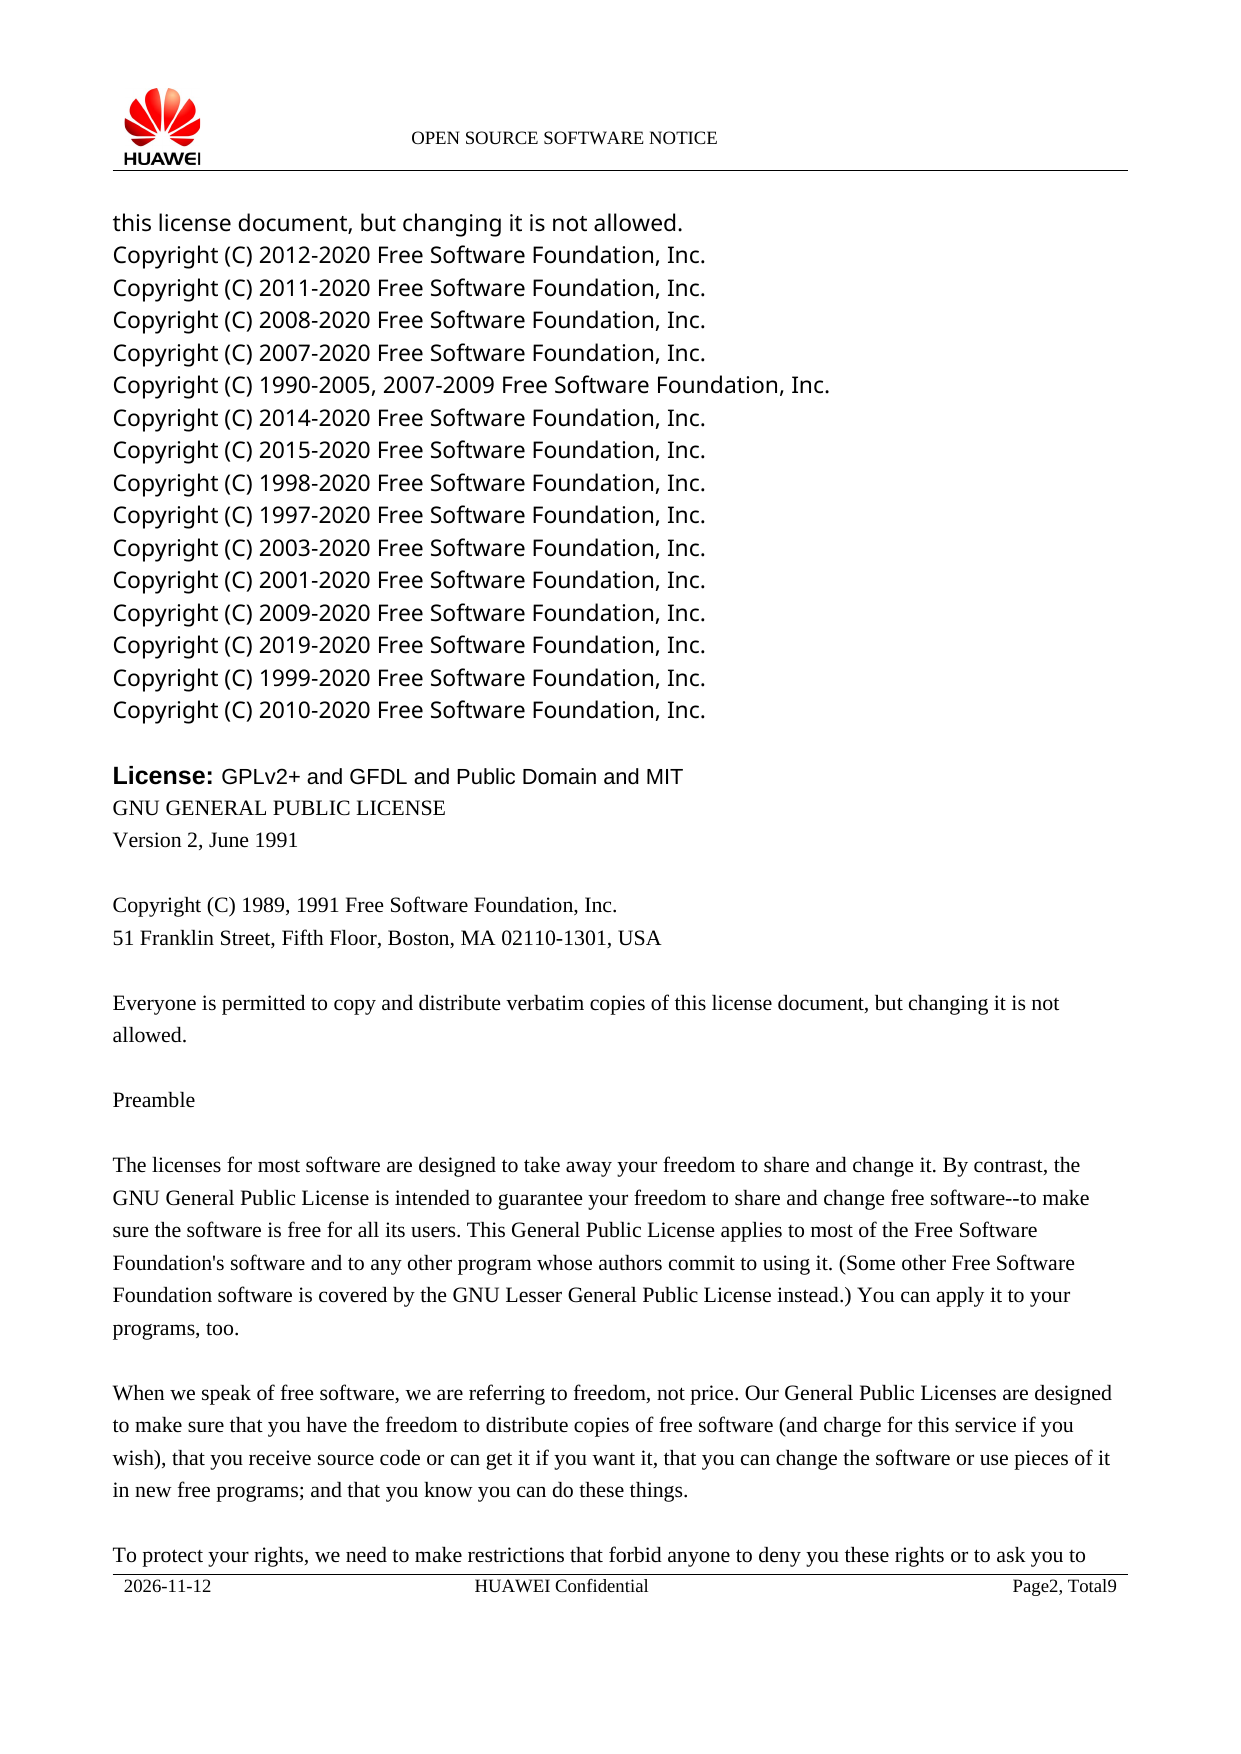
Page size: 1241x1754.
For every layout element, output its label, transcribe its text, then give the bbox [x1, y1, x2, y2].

picture [124, 88, 201, 165]
text License: GPLv2+ and GFDL and Public Domain and MIT [112, 759, 1128, 791]
